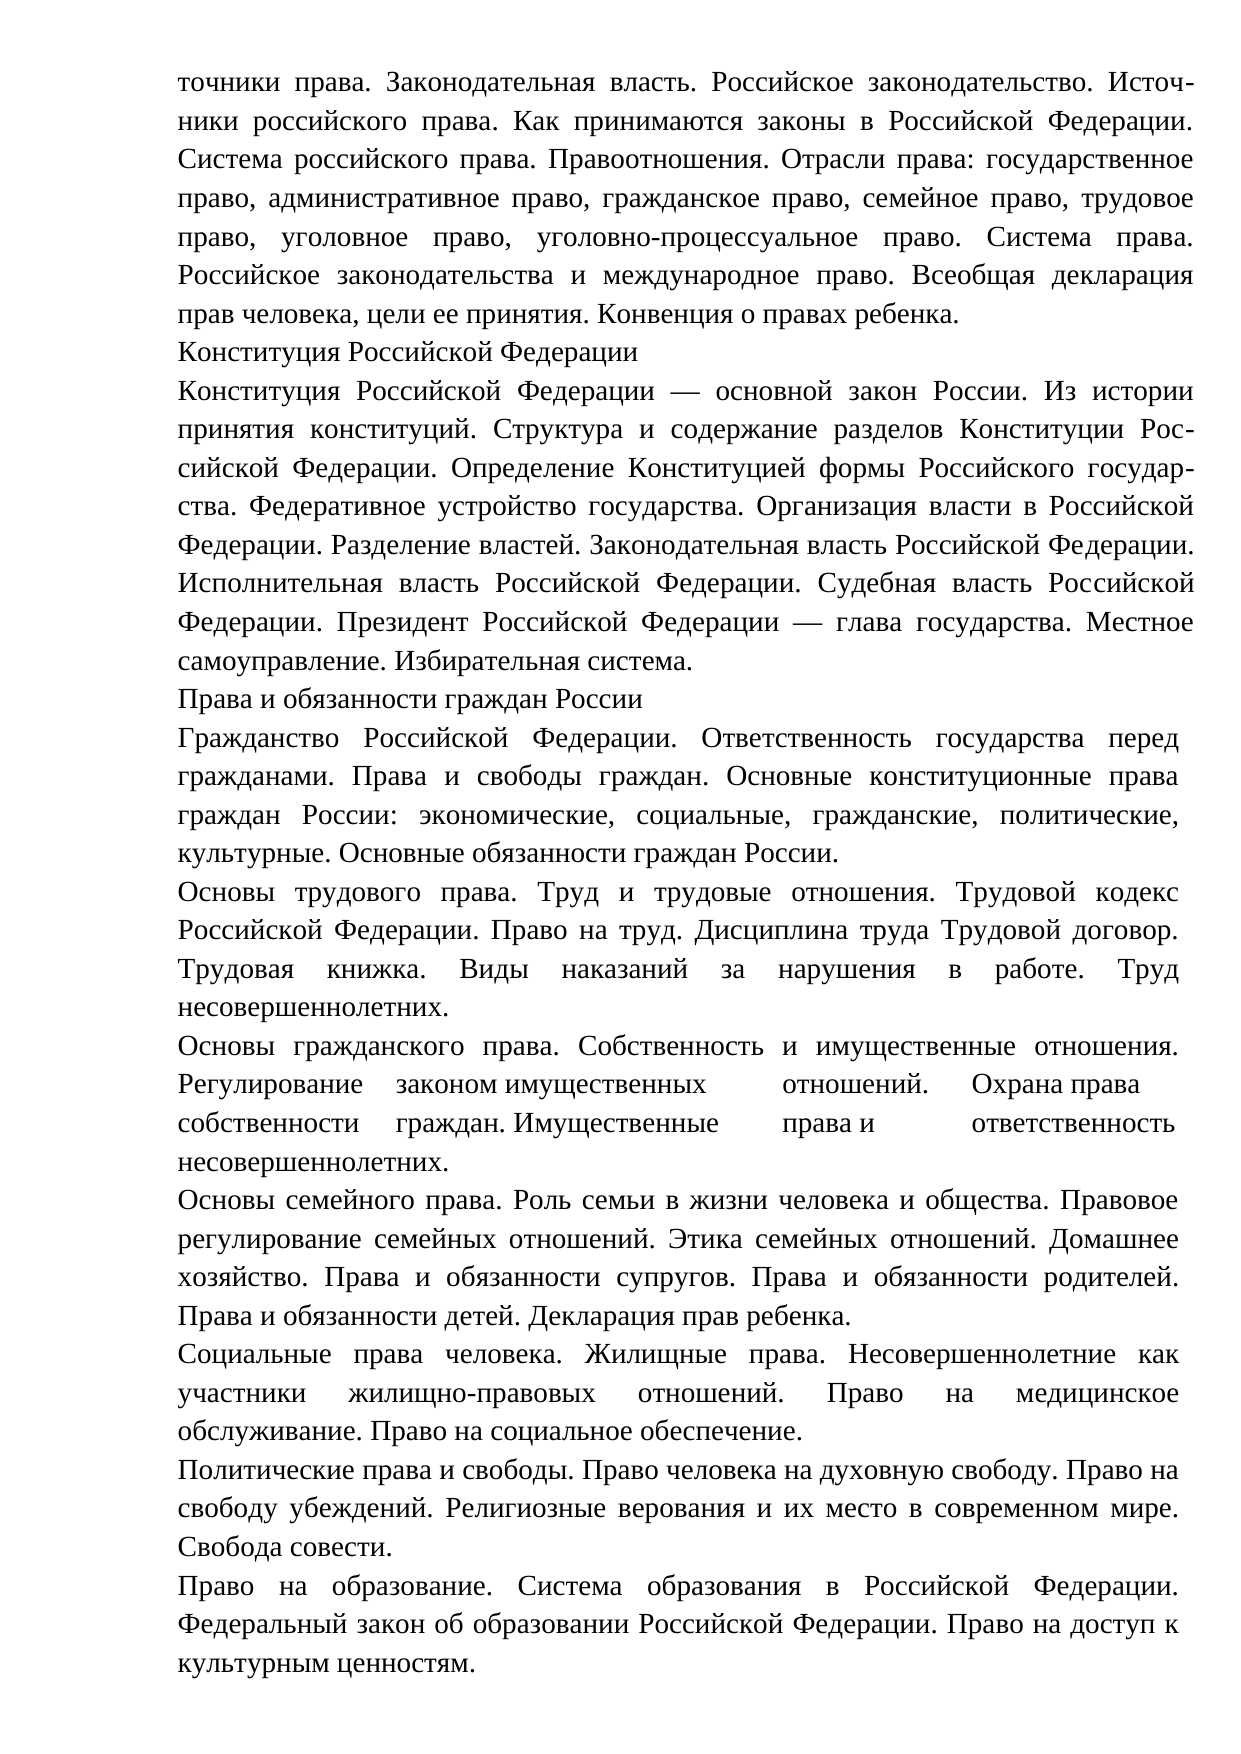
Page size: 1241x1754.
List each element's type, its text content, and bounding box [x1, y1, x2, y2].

text собственности граждан. Имущественные права и ответственность [177, 1102, 1194, 1140]
text Основы семейного права. Роль семьи в жизни человека и общества. Правовое регулирование семейных отношений. Этика семейных отношений. Домашнее хозяйство. Права и обязанности супругов. Права и обязанности родителей. Права и обязанности детей. Декларация прав ребенка. [177, 1179, 1180, 1333]
text Гражданство Российской Федерации. Ответственность государства перед гражданами. Права и свободы граждан. Основные конституционные права граждан России: экономические, социальные, гражданские, политические, культурные. Основные обязанности граждан России. [177, 716, 1180, 870]
text Основы трудового права. Труд и трудовые отношения. Трудовой кодекс Российской Федерации. Право на труд. Дисциплина труда Трудовой договор. Трудовая книжка. Виды наказаний за нарушения в работе. Труд несовершеннолетних. [177, 870, 1180, 1024]
text Право на образование. Система образования в Российской Федерации. Федеральный закон об образовании Российской Федерации. Право на доступ к культурным ценностям. [177, 1564, 1180, 1680]
text Конституция Российской Федерации — основной закон России. Из истории принятия конституций. Структура и содержание разделов Конституции Российской Федерации. Определение Конституцией формы Российского государства. Федеративное устройство государства. Организация власти в Российской Федерации. Разделение властей. Законодательная власть Российской Федерации. Исполнительная власть Российской Федерации. Судебная власть Российской Федерации. Президент Российской Федерации — глава государства. Местное самоуправление. Избирательная система. [177, 369, 1194, 678]
text Конституция Российской Федерации [177, 331, 1194, 369]
text Социальные права человека. Жилищные права. Несовершеннолетние как участники жилищно-правовых отношений. Право на медицинское обслуживание. Право на социальное обеспечение. [177, 1333, 1180, 1448]
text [177, 61, 1194, 331]
text несовершеннолетних. [177, 1140, 1194, 1179]
text Права и обязанности граждан России [177, 678, 1194, 716]
text Основы гражданского права. Собственность и имущественные отношения. Регулирование законом имущественных отношений. Охрана права [177, 1024, 1180, 1102]
text Политические права и свободы. Право человека на духовную свободу. Право на свободу убеждений. Религиозные верования и их место в современном мире. Свобода совести. [177, 1448, 1180, 1564]
